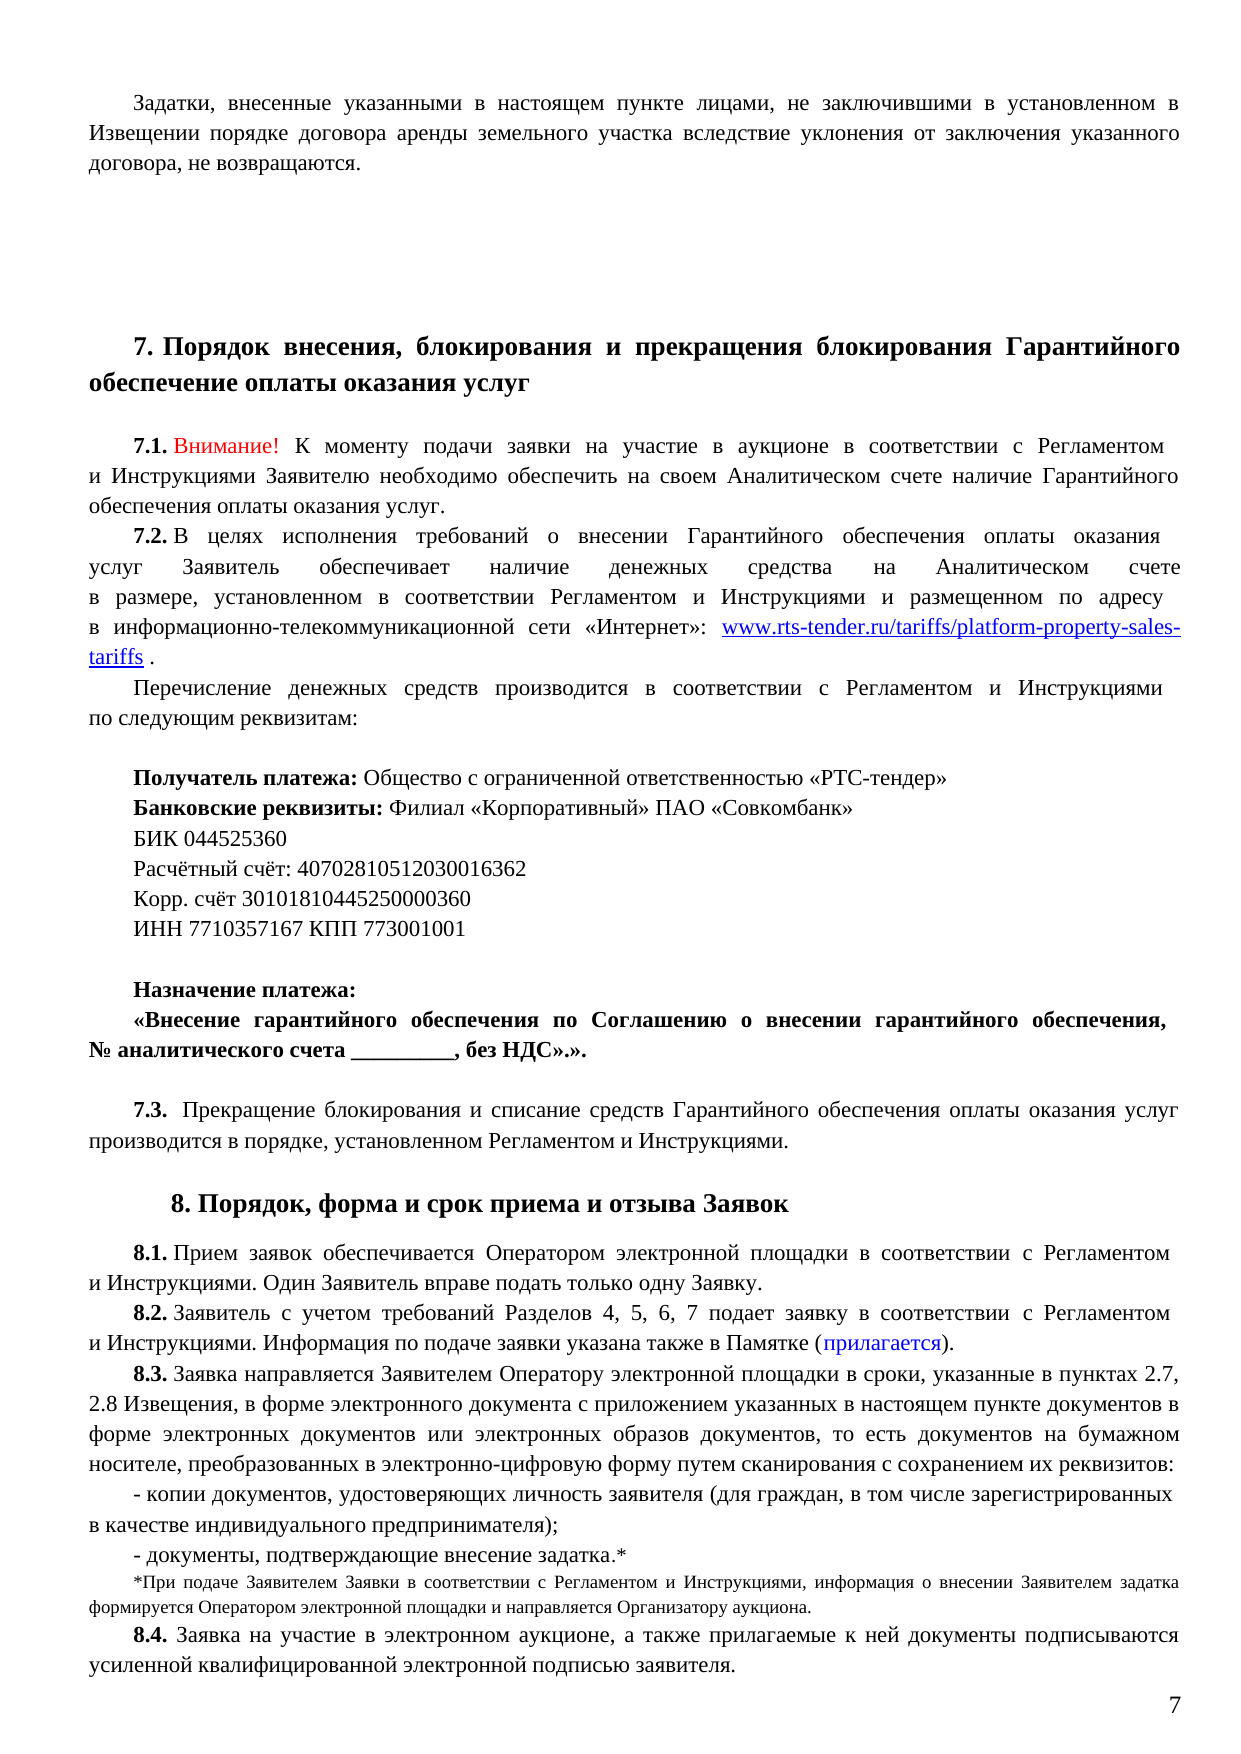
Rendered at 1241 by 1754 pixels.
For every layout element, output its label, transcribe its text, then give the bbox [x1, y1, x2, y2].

text 7.3. Прекращение блокирования и списание средств Гарантийного обеспечения оплаты оказания услуг производится в порядке, установленном Регламентом и Инструкциями. [89, 1097, 1181, 1153]
text 7.2. В целях исполнения требований о внесении Гарантийного обеспечения оплаты оказания услуг Заявитель обеспечивает наличие денежных средства на Аналитическом счете в размере, установленном в соответствии Регламентом и Инструкциями и размещенном по адресу в информационно-телекоммуникационной сети «Интернет»: www.rts-tender.ru/tariffs/platform-property-sales-tariffs . [89, 523, 1181, 670]
text БИК 044525360 [89, 825, 1181, 851]
text Назначение платежа: [89, 976, 1181, 1002]
text - документы, подтверждающие внесение задатка.* [89, 1541, 1181, 1567]
text ИНН 7710357167 КПП 773001001 [89, 915, 1181, 942]
text 8.2. Заявитель с учетом требований Разделов 4, 5, 6, 7 подает заявку в соответствии с Регламентом и Инструкциями. Информация по подаче заявки указана также в Памятке (прилагается). [89, 1299, 1181, 1356]
text Получатель платежа: Общество с ограниченной ответственностью «РТС-тендер» [89, 764, 1181, 791]
text Расчётный счёт: 40702810512030016362 [89, 855, 1181, 881]
text «Внесение гарантийного обеспечения по Соглашению о внесении гарантийного обеспечения, № аналитического счета _________, без НДС».». [89, 1006, 1181, 1062]
text Задатки, внесенные указанными в настоящем пункте лицами, не заключившими в установленном в Извещении порядке договора аренды земельного участка вследствие уклонения от заключения указанного договора, не возвращаются. [89, 89, 1181, 175]
text Корр. счёт 30101810445250000360 [89, 885, 1181, 911]
text 8.1. Прием заявок обеспечивается Оператором электронной площадки в соответствии с Регламентом и Инструкциями. Один Заявитель вправе подать только одну Заявку. [89, 1239, 1181, 1295]
text *При подаче Заявителем Заявки в соответствии с Регламентом и Инструкциями, информация о внесении Заявителем задатка формируется Оператором электронной площадки и направляется Организатору аукциона. [89, 1571, 1181, 1617]
text - копии документов, удостоверяющих личность заявителя (для граждан, в том числе зарегистрированных в качестве индивидуального предпринимателя); [89, 1480, 1181, 1537]
text Перечисление денежных средств производится в соответствии с Регламентом и Инструкциями по следующим реквизитам: [89, 674, 1181, 730]
text 7. Порядок внесения, блокирования и прекращения блокирования Гарантийного обеспечение оплаты оказания услуг [89, 330, 1181, 397]
text 8.3. Заявка направляется Заявителем Оператору электронной площадки в сроки, указанные в пунктах 2.7, 2.8 Извещения, в форме электронного документа с приложением указанных в настоящем пункте документов в форме электронных документов или электронных образов документов, то есть документов на бумажном носителе, преобразованных в электронно-цифровую форму путем сканирования с сохранением их реквизитов: [89, 1359, 1181, 1477]
subtitle 8. Порядок, форма и срок приема и отзыва Заявок [171, 1187, 1181, 1218]
text 8.4. Заявка на участие в электронном аукционе, а также прилагаемые к ней документы подписываются усиленной квалифицированной электронной подписью заявителя. [89, 1621, 1181, 1677]
text Банковские реквизиты: Филиал «Корпоративный» ПАО «Совкомбанк» [89, 794, 1181, 821]
text 7.1. Внимание! К моменту подачи заявки на участие в аукционе в соответствии с Регламентом и Инструкциями Заявителю необходимо обеспечить на своем Аналитическом счете наличие Гарантийного обеспечения оплаты оказания услуг. [89, 432, 1181, 519]
